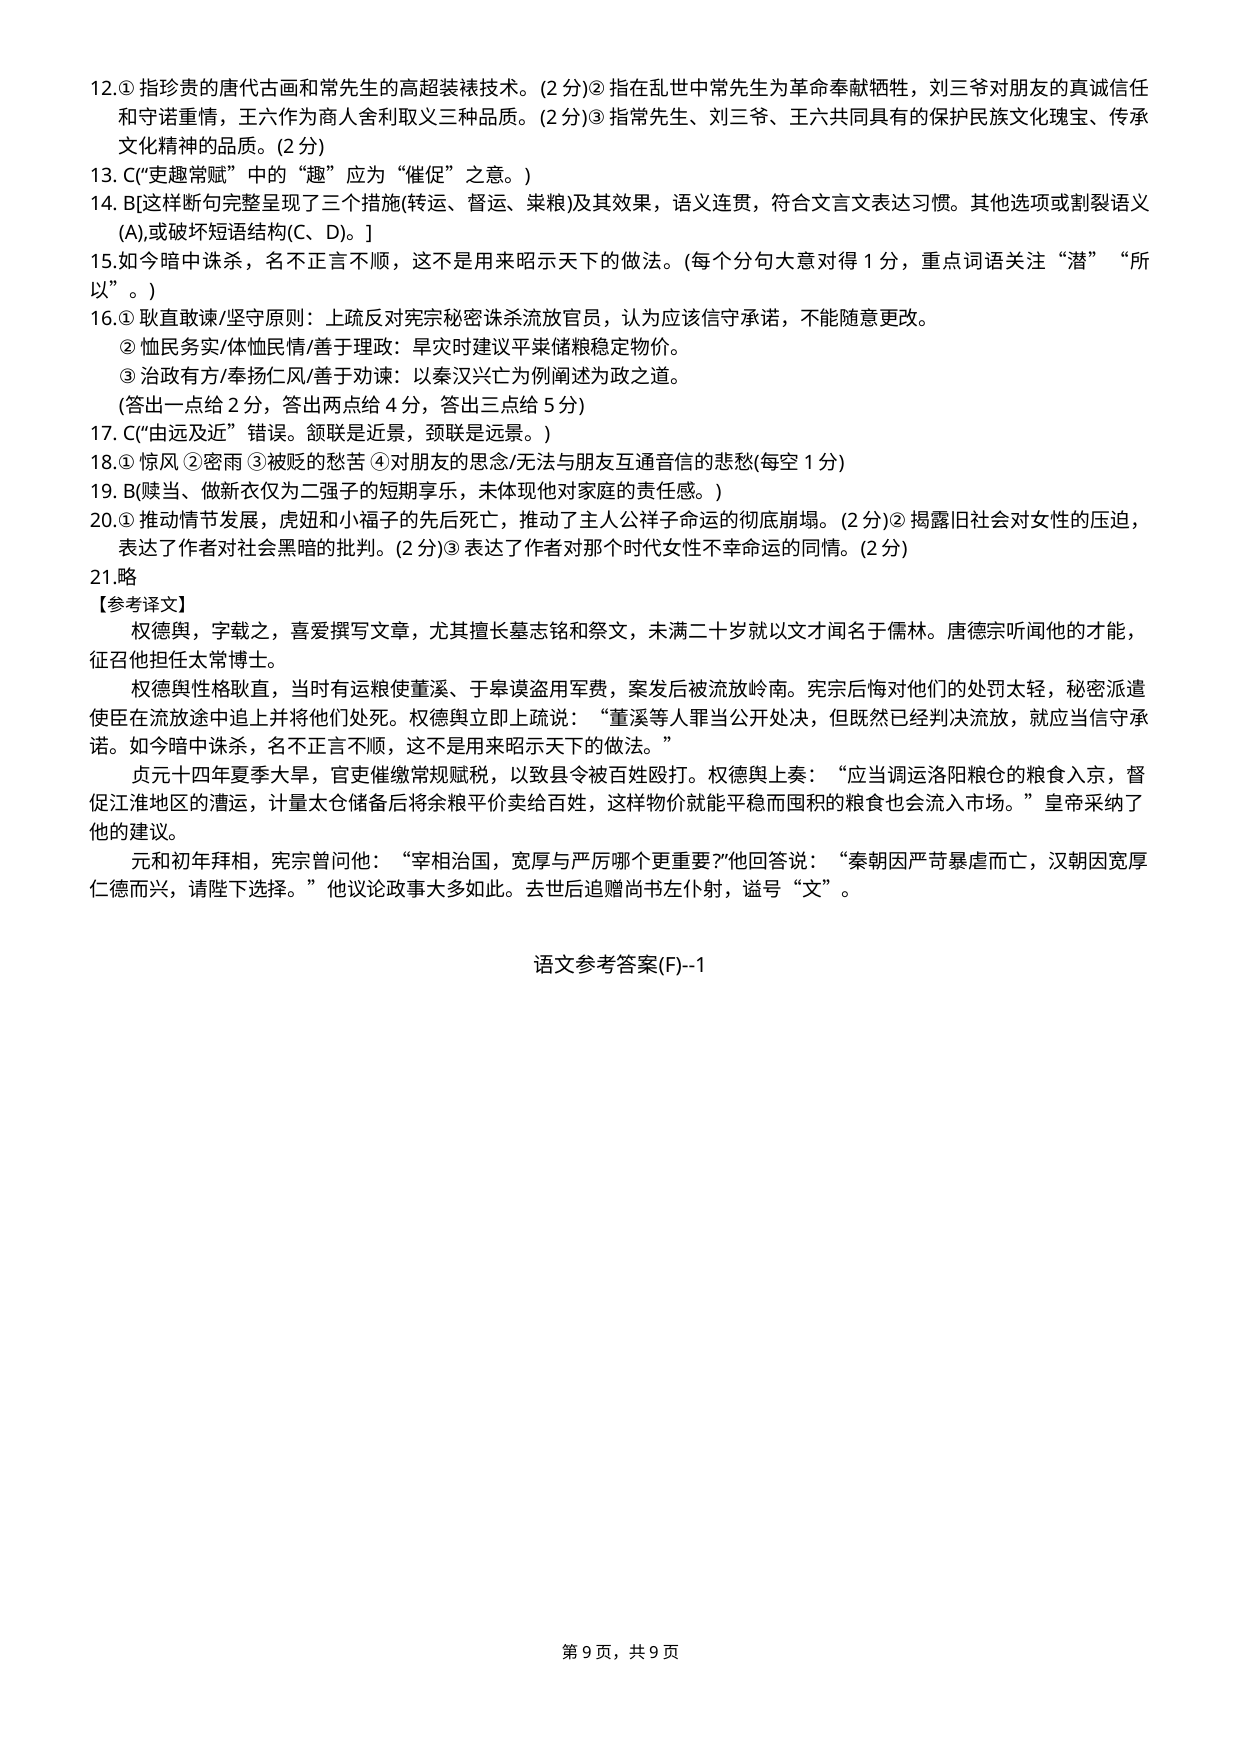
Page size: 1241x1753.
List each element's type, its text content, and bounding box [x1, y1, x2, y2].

text 20.①推动情节发展，虎妞和小福子的先后死亡，推动了主人公祥子命运的彻底崩塌。(2分)②揭露旧社会对女性的压迫，表达了作者对社会黑暗的批判。(2分)③表达了作者对那个时代女性不幸命运的同情。(2分) [89, 504, 1151, 562]
text ③治政有方/奉扬仁风/善于劝谏：以秦汉兴亡为例阐述为政之道。 [119, 360, 1151, 389]
text 权德舆性格耿直，当时有运粮使董溪、于皋谟盗用军费，案发后被流放岭南。宪宗后悔对他们的处罚太轻，秘密派遣使臣在流放途中追上并将他们处死。权德舆立即上疏说：“董溪等人罪当公开处决，但既然已经判决流放，就应当信守承诺。如今暗中诛杀，名不正言不顺，这不是用来昭示天下的做法。” [89, 673, 1151, 759]
text 18.①惊风 ②密雨 ③被贬的愁苦 ④对朋友的思念/无法与朋友互通音信的悲愁(每空1分) [89, 447, 1151, 475]
text 16.①耿直敢谏/坚守原则：上疏反对宪宗秘密诛杀流放官员，认为应该信守承诺，不能随意更改。 [89, 303, 1151, 332]
text 13. C(“吏趣常赋”中的“趣”应为“催促”之意。) [89, 159, 1151, 188]
text 15.如今暗中诛杀，名不正言不顺，这不是用来昭示天下的做法。(每个分句大意对得1分，重点词语关注“潜”“所以”。) [89, 245, 1151, 303]
text 14. B[这样断句完整呈现了三个措施(转运、督运、粜粮)及其效果，语义连贯，符合文言文表达习惯。其他选项或割裂语义(A),或破坏短语结构(C、D)。] [89, 188, 1151, 245]
text (答出一点给2分，答出两点给4分，答出三点给5分) [119, 389, 1151, 418]
text 12.①指珍贵的唐代古画和常先生的高超装裱技术。(2分)②指在乱世中常先生为革命奉献牺牲，刘三爷对朋友的真诚信任和守诺重情，王六作为商人舍利取义三种品质。(2分)③指常先生、刘三爷、王六共同具有的保护民族文化瑰宝、传承文化精神的品质。(2分) [89, 73, 1151, 159]
text ②恤民务实/体恤民情/善于理政：旱灾时建议平粜储粮稳定物价。 [119, 332, 1151, 360]
text 【参考译文】 [89, 590, 1151, 616]
text 21.略 [89, 562, 1151, 590]
text 元和初年拜相，宪宗曾问他：“宰相治国，宽厚与严厉哪个更重要?”他回答说：“秦朝因严苛暴虐而亡，汉朝因宽厚仁德而兴，请陛下选择。”他议论政事大多如此。去世后追赠尚书左仆射，谥号“文”。 [89, 845, 1148, 903]
text 贞元十四年夏季大旱，官吏催缴常规赋税，以致县令被百姓殴打。权德舆上奏：“应当调运洛阳粮仓的粮食入京，督促江淮地区的漕运，计量太仓储备后将余粮平价卖给百姓，这样物价就能平稳而囤积的粮食也会流入市场。”皇帝采纳了他的建议。 [89, 759, 1148, 845]
text 权德舆，字载之，喜爱撰写文章，尤其擅长墓志铭和祭文，未满二十岁就以文才闻名于儒林。唐德宗听闻他的才能，征召他担任太常博士。 [89, 616, 1148, 673]
text 17. C(“由远及近”错误。颔联是近景，颈联是远景。) [89, 418, 1151, 447]
text 语文参考答案(F)--1 [89, 948, 1151, 979]
text 19. B(赎当、做新衣仅为二强子的短期享乐，未体现他对家庭的责任感。) [89, 475, 1151, 504]
